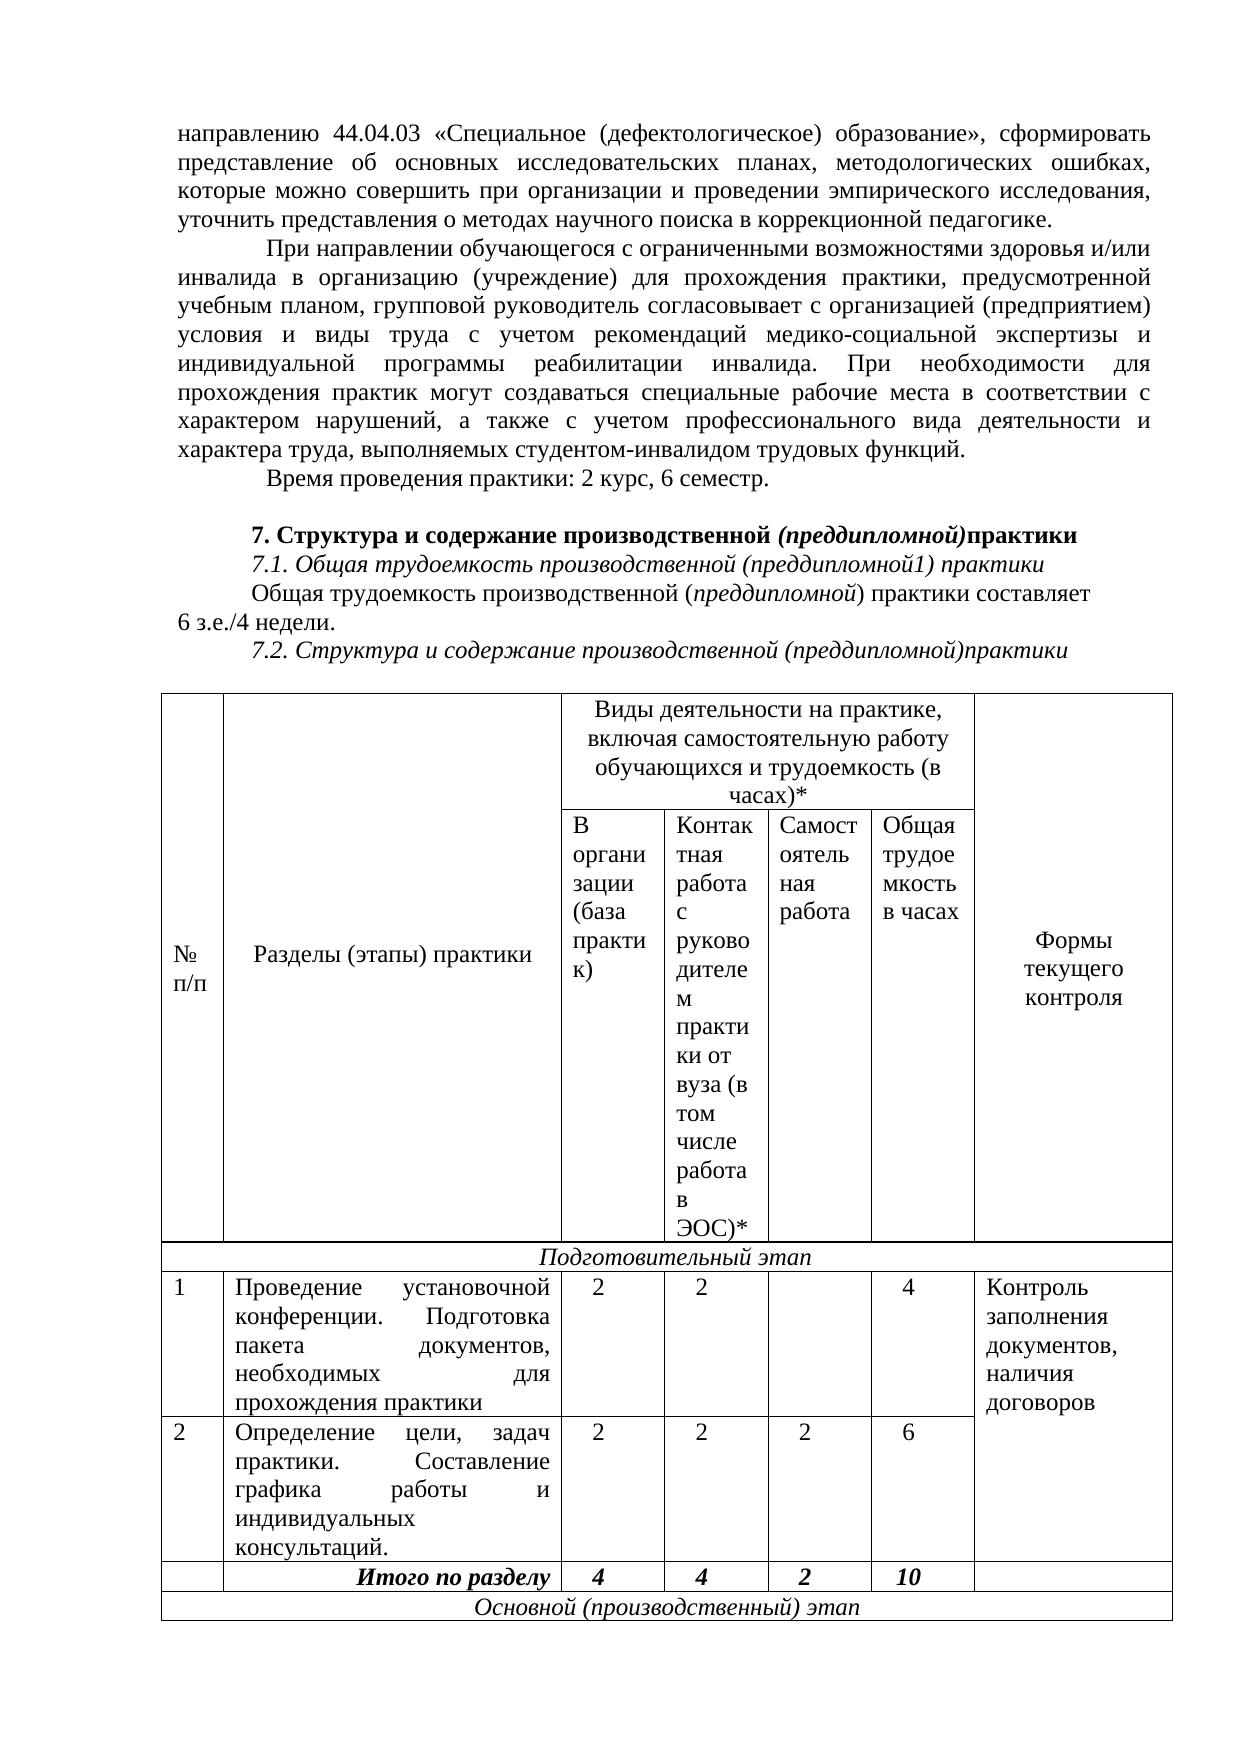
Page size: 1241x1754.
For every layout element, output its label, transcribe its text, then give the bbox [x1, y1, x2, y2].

table_cell 2 [769, 1417, 871, 1561]
table_cell 2 [769, 1562, 871, 1591]
table_cell 2 [562, 1417, 664, 1561]
table_header Формы текущего контроля [975, 694, 1172, 1241]
table_cell Общая трудоемкость в часах [872, 810, 974, 1241]
table_cell Проведение установочной конференции. Подготовка пакета документов, необходимых для прохождения практики [224, 1272, 561, 1416]
table_cell [975, 1562, 1172, 1591]
table_cell 6 [872, 1417, 974, 1561]
table_cell В организации (база практик) [562, 810, 664, 1241]
table_header Разделы (этапы) практики [224, 694, 561, 1241]
table_cell 4 [665, 1562, 768, 1591]
table_cell Подготовительный этап [162, 1243, 1172, 1271]
table_cell 1 [162, 1272, 223, 1416]
text 7. Структура и содержание производственной (преддипломной)практики [177, 521, 1152, 549]
table_cell Итого по разделу [224, 1562, 561, 1591]
table_cell Определение цели, задач практики. Составление графика работы и индивидуальных консультаций. [224, 1417, 561, 1561]
table_cell Основной (производственный) этап [162, 1592, 1172, 1620]
table_cell 2 [665, 1272, 768, 1416]
table_header Виды деятельности на практике, включая самостоятельную работу обучающихся и трудоемкость (в часах)* [562, 694, 974, 809]
text Общая трудоемкость производственной (преддипломной) практики составляет [177, 578, 1152, 607]
text 6 з.е./4 недели. [177, 607, 1152, 636]
table_cell Контактная работа с руководителем практики от вуза (в том числе работа в ЭОС)* [665, 810, 768, 1241]
text 7.2. Структура и содержание производственной (преддипломной)практики [177, 636, 1152, 664]
table_cell 2 [162, 1417, 223, 1561]
table_header № п/п [162, 694, 223, 1241]
table_cell Контроль заполнения документов, наличия договоров [975, 1272, 1172, 1561]
table_cell 2 [562, 1272, 664, 1416]
table_cell 4 [562, 1562, 664, 1591]
text При направлении обучающегося с ограниченными возможностями здоровья и/или инвалида в организацию (учреждение) для прохождения практики, предусмотренной учебным планом, групповой руководитель согласовывает с организацией (предприятием) условия и виды труда с учетом рекомендаций медико-социальной экспертизы и индивидуальной программы реабилитации инвалида. При необходимости для прохождения практик могут создаваться специальные рабочие места в соответствии с характером нарушений, а также с учетом профессионального вида деятельности и характера труда, выполняемых студентом-инвалидом трудовых функций. [177, 233, 1152, 463]
table_cell Самостоятель ная работа [769, 810, 871, 1241]
table_cell 4 [872, 1272, 974, 1416]
table_cell [769, 1272, 871, 1416]
table_cell [162, 1562, 223, 1591]
table_cell 10 [872, 1562, 974, 1591]
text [177, 118, 1152, 233]
text 7.1. Общая трудоемкость производственной (преддипломной1) практики [177, 549, 1152, 578]
table_cell 2 [665, 1417, 768, 1561]
text Время проведения практики: 2 курс, 6 семестр. [177, 463, 1152, 492]
